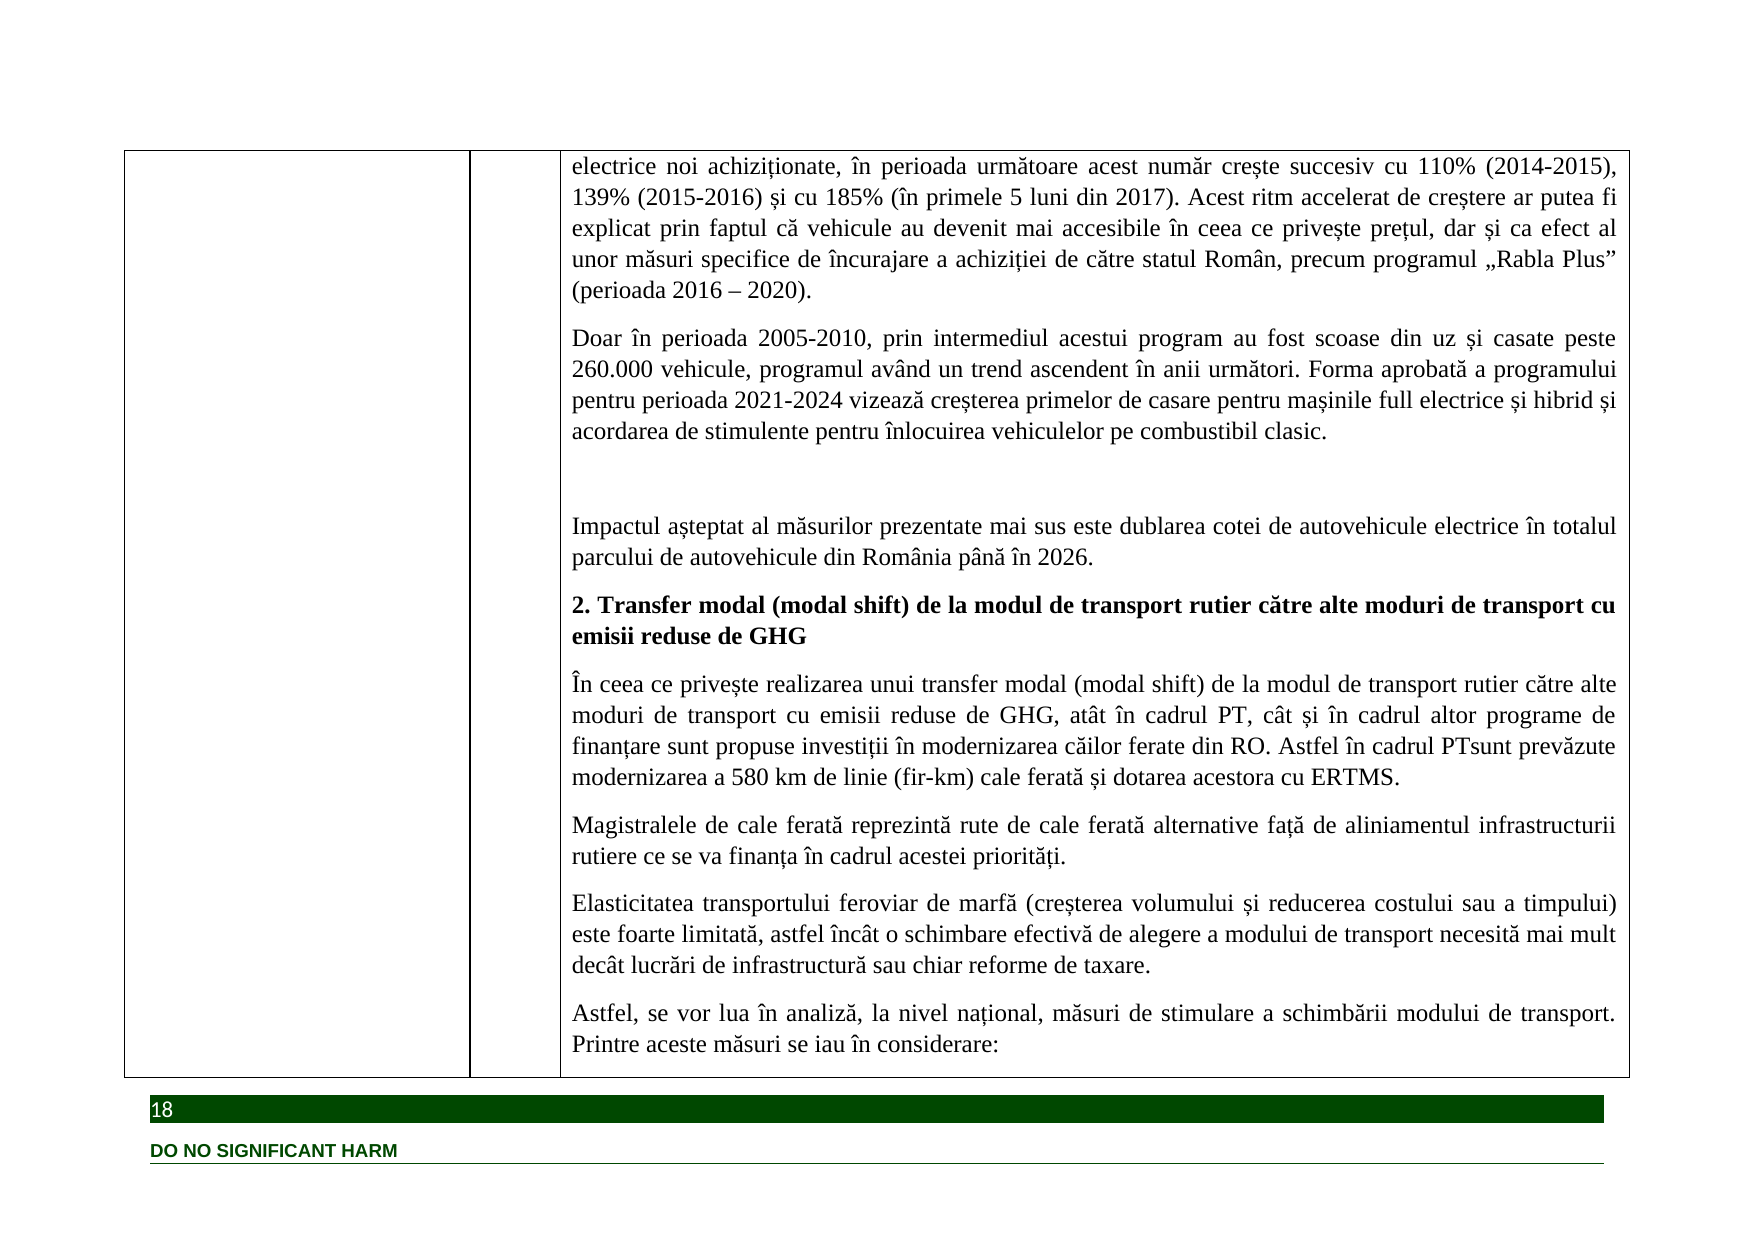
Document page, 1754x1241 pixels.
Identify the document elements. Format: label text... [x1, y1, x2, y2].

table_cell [561, 151, 1629, 1077]
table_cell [125, 151, 469, 1077]
table_cell X [471, 151, 560, 1077]
